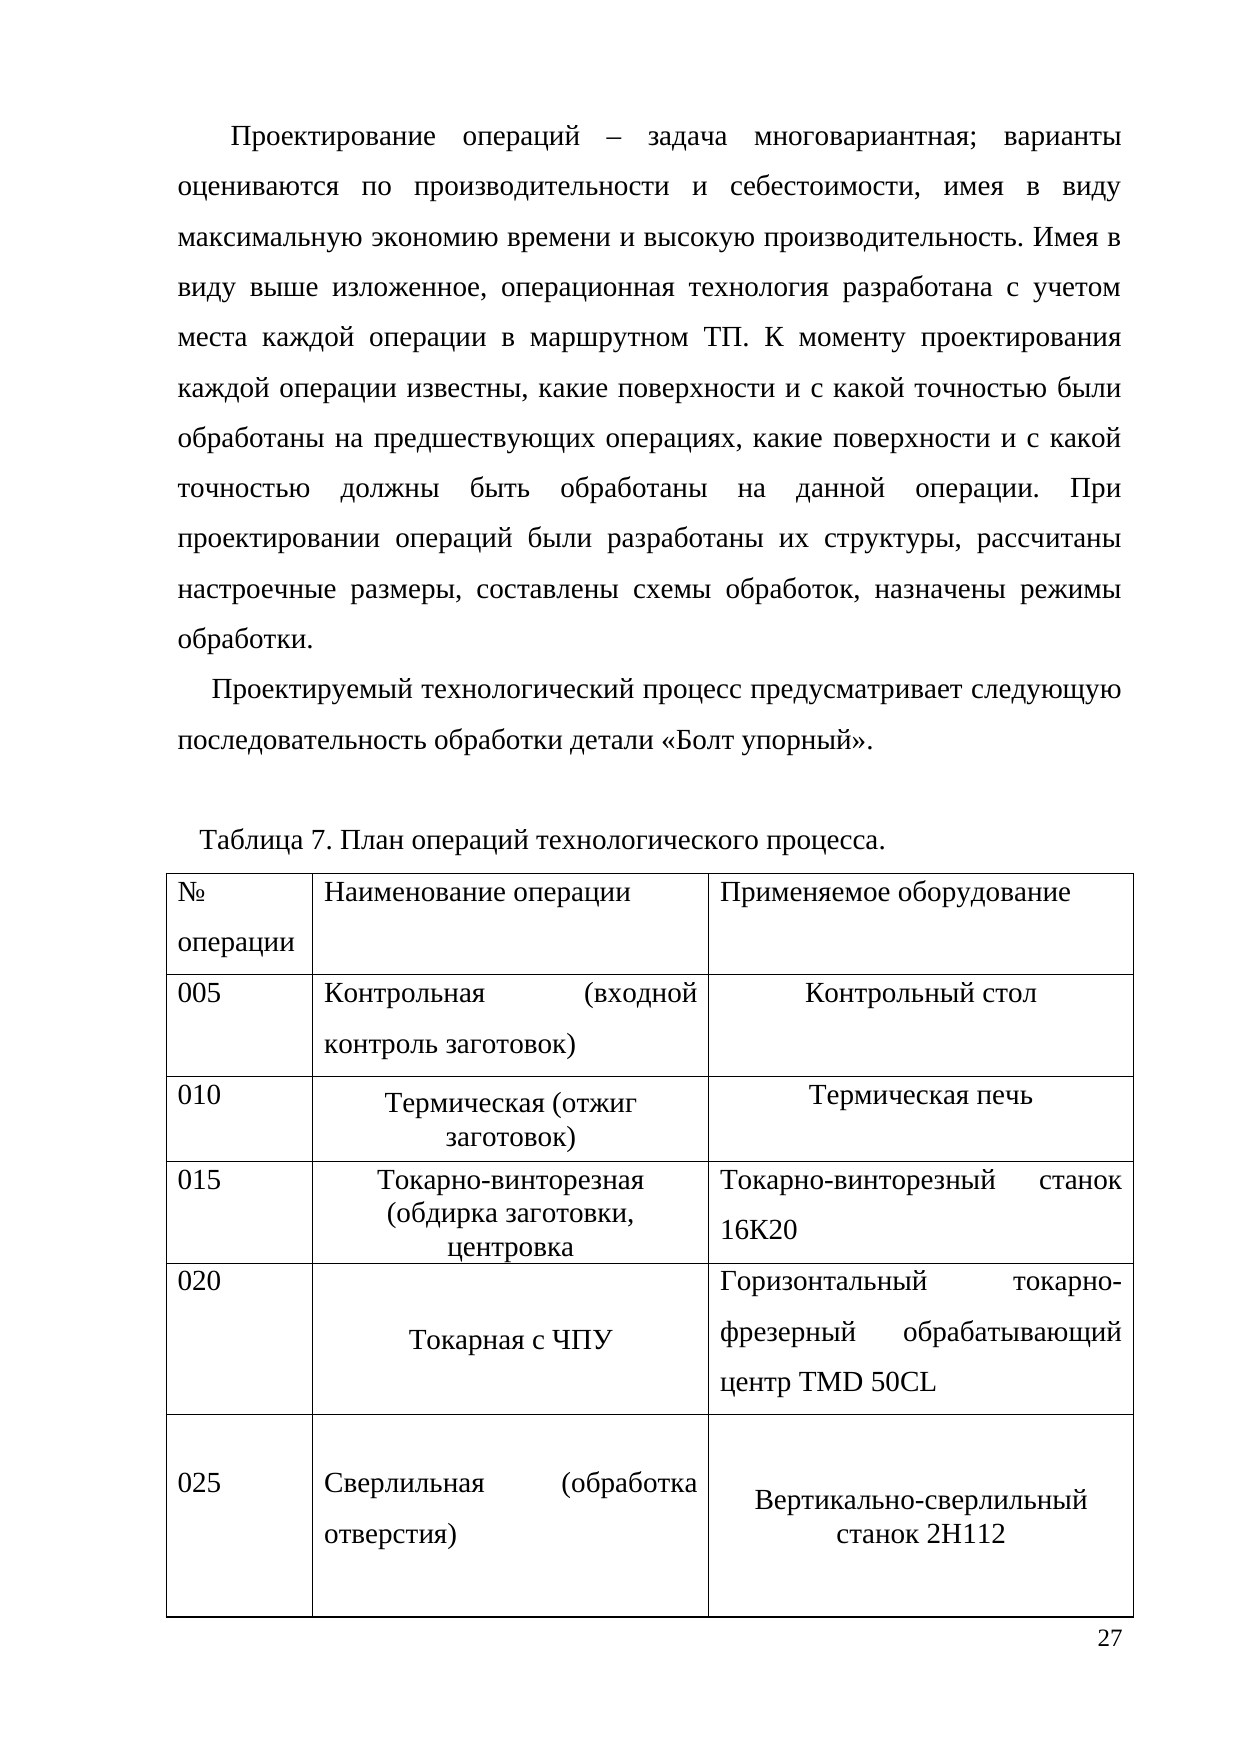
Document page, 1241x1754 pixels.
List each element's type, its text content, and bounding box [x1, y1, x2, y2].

table_cell Токарно-винторезный станок 16К20 [709, 1162, 1133, 1262]
table_cell Горизонтальный токарно-фрезерный обрабатывающий центр TMD 50CL [709, 1264, 1133, 1414]
text Проектирование операций – задача многовариантная; варианты оцениваются по производительности и себестоимости, имея в виду максимальную экономию времени и высокую производительность. Имея в виду выше изложенное, операционная технология разработана с учетом места каждой операции в маршрутном ТП. К моменту проектирования каждой операции известны, какие поверхности и с какой точностью были обработаны на предшествующих операциях, какие поверхности и с какой точностью должны быть обработаны на данной операции. При проектировании операций были разработаны их структуры, рассчитаны настроечные размеры, составлены схемы обработок, назначены режимы обработки. [177, 118, 1122, 655]
table_cell Вертикально-сверлильный станок 2Н112 [709, 1415, 1133, 1616]
table_cell 005 [167, 975, 312, 1076]
table_cell Токарная с ЧПУ [313, 1264, 708, 1414]
table_cell 020 [167, 1264, 312, 1414]
table_cell 010 [167, 1077, 312, 1161]
text Таблица 7. План операций технологического процесса. [177, 822, 1122, 856]
table_cell Контрольная (входной контроль заготовок) [313, 975, 708, 1076]
table_cell Сверлильная (обработка отверстия) [313, 1415, 708, 1616]
table_cell Контрольный стол [709, 975, 1133, 1076]
table_header № операции [167, 874, 312, 974]
table_cell Термическая печь [709, 1077, 1133, 1161]
table_header Применяемое оборудование [709, 874, 1133, 974]
text Проектируемый технологический процесс предусматривает следующую последовательность обработки детали «Болт упорный». [177, 672, 1122, 755]
table_header Наименование операции [313, 874, 708, 974]
table_cell Термическая (отжиг заготовок) [313, 1077, 708, 1161]
table_cell Токарно-винторезная (обдирка заготовки, центровка [313, 1162, 708, 1262]
table_cell 025 [167, 1415, 312, 1616]
table_cell 015 [167, 1162, 312, 1262]
